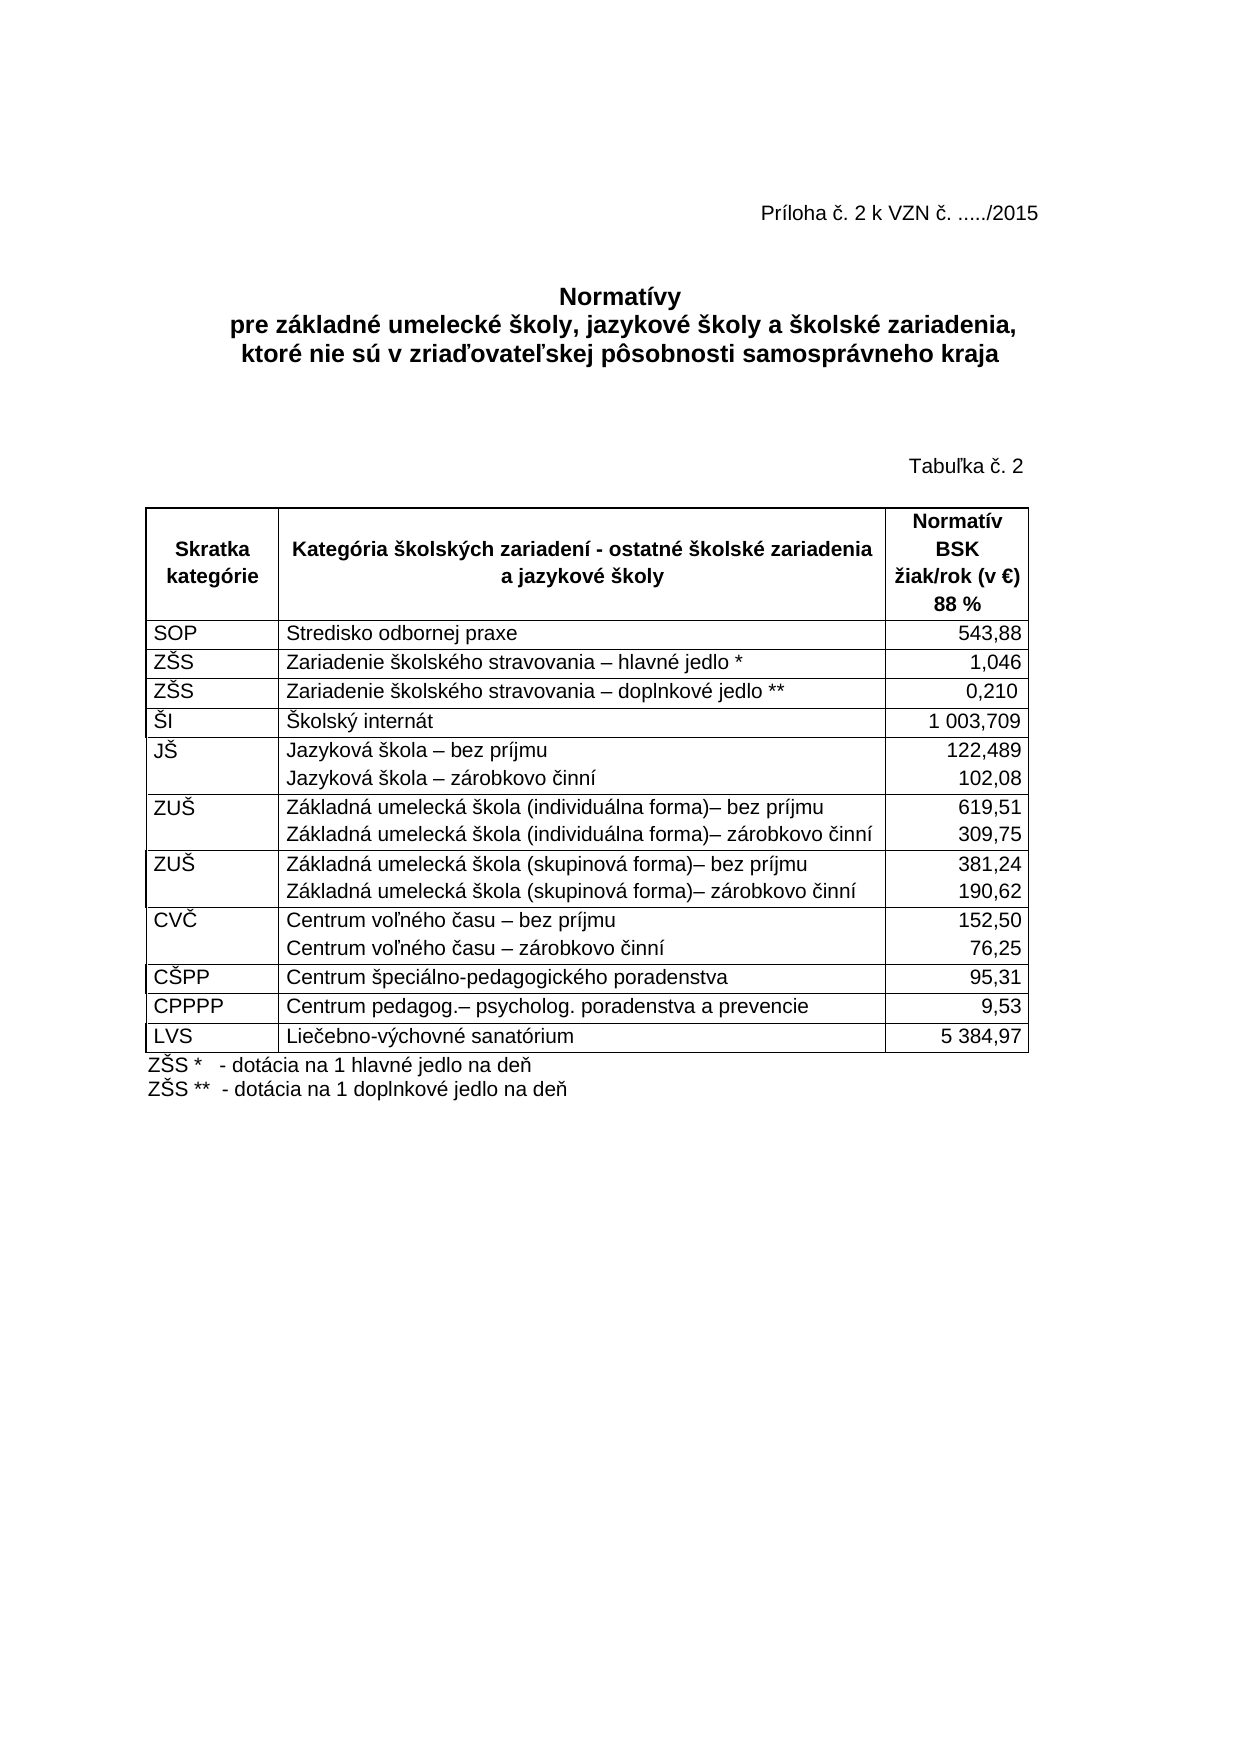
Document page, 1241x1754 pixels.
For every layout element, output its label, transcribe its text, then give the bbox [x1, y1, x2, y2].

text ktoré nie sú v zriaďovateľskej pôsobnosti samosprávneho kraja [148, 339, 1093, 368]
text Príloha č. 2 k VZN č. ...../2015 [664, 200, 1093, 224]
table_cell Liečebno-výchovné sanatórium [279, 1024, 885, 1052]
table_cell 5 384,97 [886, 1024, 1028, 1052]
table_cell 0,210 [886, 679, 1028, 708]
table_cell 619,51 309,75 [886, 795, 1028, 850]
table_cell 152,50 76,25 [886, 908, 1028, 964]
table_cell JŠ [147, 738, 278, 794]
text ZŠS ** - dotácia na 1 doplnkové jedlo na deň [148, 1077, 1093, 1101]
table_cell ZŠS [147, 679, 278, 708]
table_cell 543,88 [886, 621, 1028, 649]
table_cell Základná umelecká škola (skupinová forma)– bez príjmu Základná umelecká škola (skupinová forma)– zárobkovo činní [279, 851, 885, 907]
table_cell Centrum špeciálno-pedagogického poradenstva [279, 965, 885, 993]
table_cell Centrum voľného času – bez príjmu Centrum voľného času – zárobkovo činní [279, 908, 885, 964]
table_cell 1 003,709 [886, 709, 1028, 737]
table_header Kategória školských zariadení - ostatné školské zariadenia a jazykové školy [279, 509, 885, 620]
table_cell Základná umelecká škola (individuálna forma)– bez príjmu Základná umelecká škola (individuálna forma)– zárobkovo činní [279, 795, 885, 850]
table_header Skratka kategórie [147, 509, 278, 620]
table_cell Zariadenie školského stravovania – hlavné jedlo * [279, 650, 885, 678]
text Tabuľka č. 2 [148, 454, 1093, 478]
table_cell 381,24 190,62 [886, 851, 1028, 907]
table_cell 122,489 102,08 [886, 738, 1028, 794]
table_cell Jazyková škola – bez príjmu Jazyková škola – zárobkovo činní [279, 738, 885, 794]
table_cell ZUŠ [147, 851, 278, 907]
table_cell CVČ [147, 908, 278, 964]
table_cell Zariadenie školského stravovania – doplnkové jedlo ** [279, 679, 885, 708]
table_header Normatív BSK žiak/rok (v €) 88 % [886, 509, 1028, 620]
table_cell ŠI [147, 709, 278, 737]
table_cell Stredisko odbornej praxe [279, 621, 885, 649]
table_cell ZŠS [147, 650, 278, 678]
table_cell CŠPP [147, 965, 278, 993]
table_cell SOP [147, 621, 278, 649]
table_cell LVS [147, 1024, 278, 1052]
table_cell Centrum pedagog.– psycholog. poradenstva a prevencie [279, 994, 885, 1022]
text ZŠS * - dotácia na 1 hlavné jedlo na deň [148, 1053, 1093, 1077]
table_cell Školský internát [279, 709, 885, 737]
table_cell ZUŠ [147, 795, 278, 850]
text Normatívy [148, 282, 1093, 311]
text pre základné umelecké školy, jazykové školy a školské zariadenia, [148, 311, 1093, 339]
table_cell 9,53 [886, 994, 1028, 1022]
table_cell 95,31 [886, 965, 1028, 993]
table_cell 1,046 [886, 650, 1028, 678]
table_cell CPPPP [147, 994, 278, 1022]
